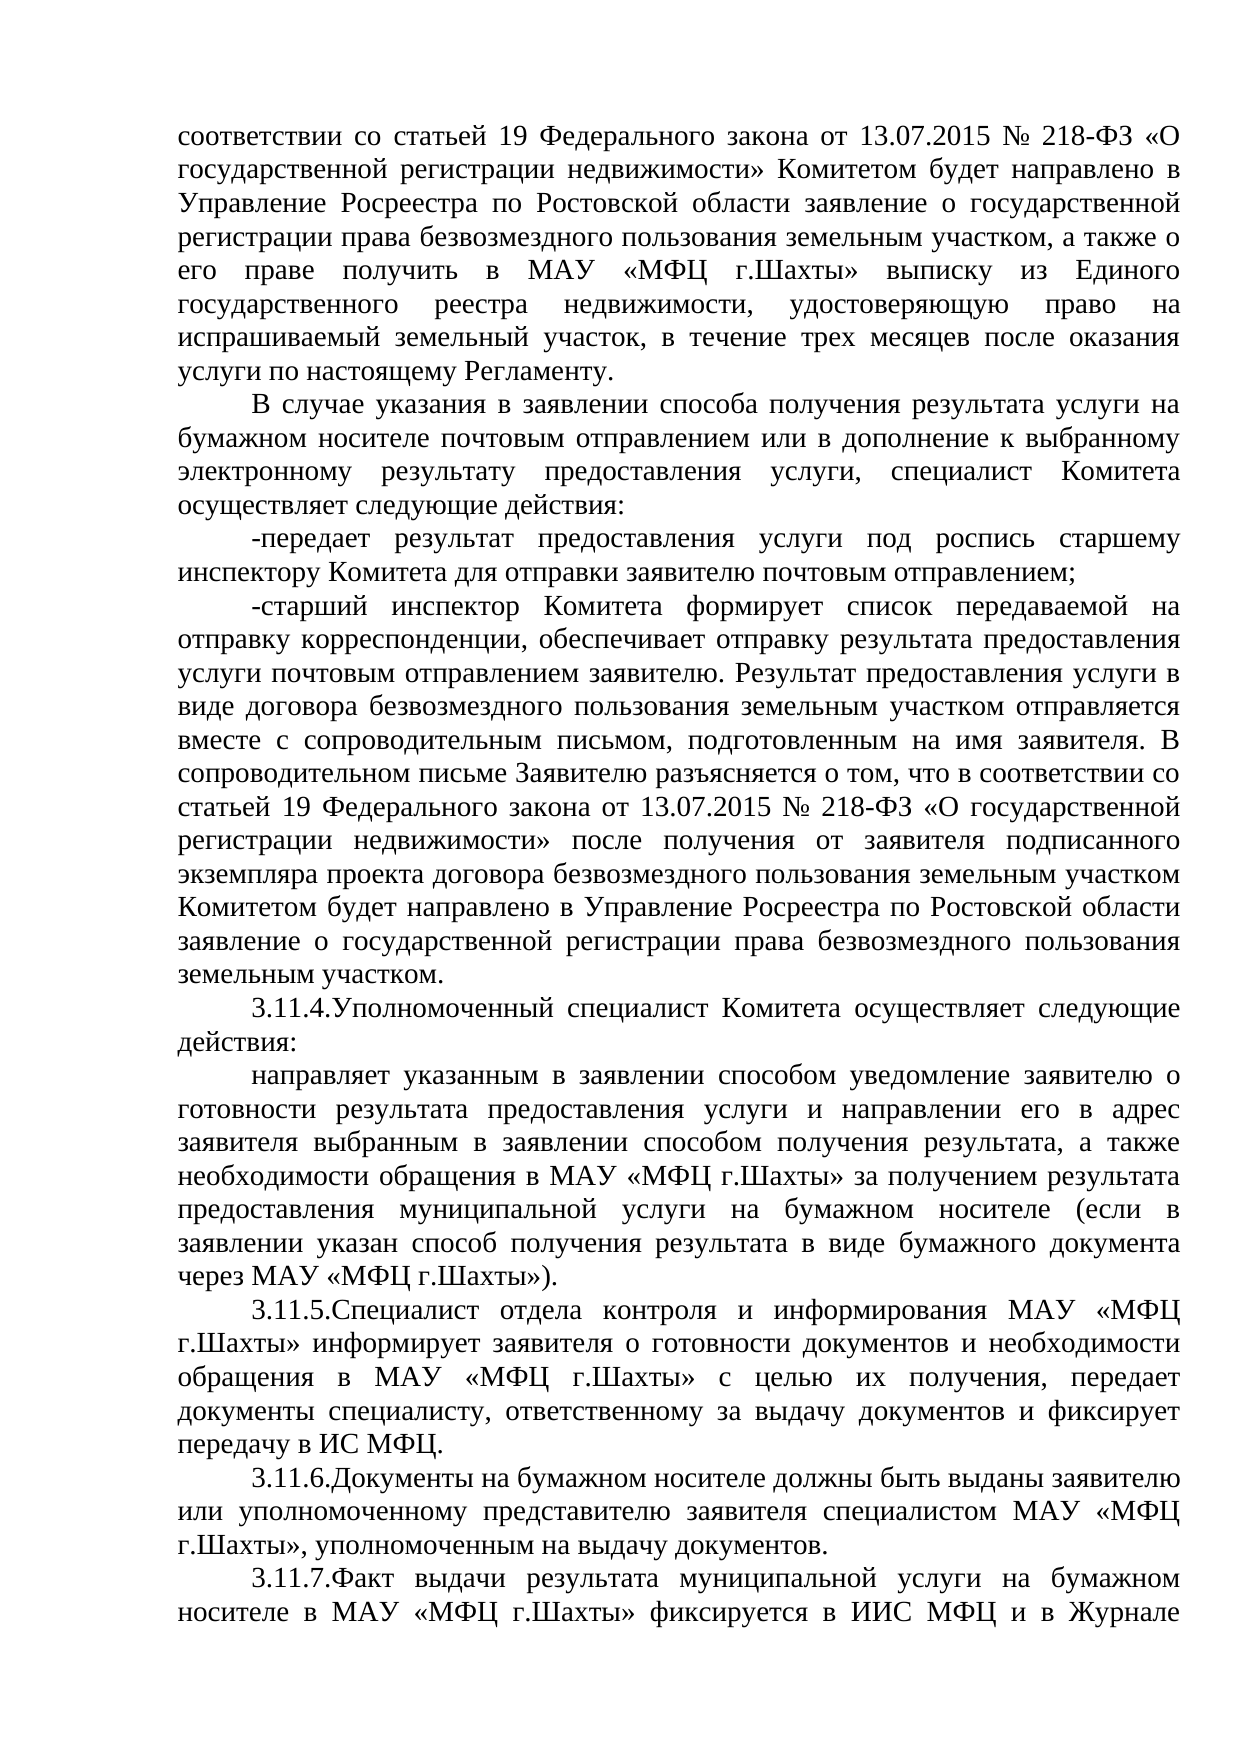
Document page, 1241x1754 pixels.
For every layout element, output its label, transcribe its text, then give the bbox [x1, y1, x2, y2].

text 3.11.4.Уполномоченный специалист Комитета осуществляет следующие действия: [177, 990, 1181, 1057]
text В случае указания в заявлении способа получения результата услуги на бумажном носителе почтовым отправлением или в дополнение к выбранному электронному результату предоставления услуги, специалист Комитета осуществляет следующие действия: [177, 386, 1181, 521]
text 3.11.5.Специалист отдела контроля и информирования МАУ «МФЦ г.Шахты» информирует заявителя о готовности документов и необходимости обращения в МАУ «МФЦ г.Шахты» с целью их получения, передает документы специалисту, ответственному за выдачу документов и фиксирует передачу в ИС МФЦ. [177, 1292, 1181, 1460]
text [177, 118, 1181, 386]
text направляет указанным в заявлении способом уведомление заявителю о готовности результата предоставления услуги и направлении его в адрес заявителя выбранным в заявлении способом получения результата, а также необходимости обращения в МАУ «МФЦ г.Шахты» за получением результата предоставления муниципальной услуги на бумажном носителе (если в заявлении указан способ получения результата в виде бумажного документа через МАУ «МФЦ г.Шахты»). [177, 1057, 1181, 1292]
text -старший инспектор Комитета формирует список передаваемой на отправку корреспонденции, обеспечивает отправку результата предоставления услуги почтовым отправлением заявителю. Результат предоставления услуги в виде договора безвозмездного пользования земельным участком отправляется вместе с сопроводительным письмом, подготовленным на имя заявителя. В сопроводительном письме Заявителю разъясняется о том, что в соответствии со статьей 19 Федерального закона от 13.07.2015 № 218-ФЗ «О государственной регистрации недвижимости» после получения от заявителя подписанного экземпляра проекта договора безвозмездного пользования земельным участком Комитетом будет направлено в Управление Росреестра по Ростовской области заявление о государственной регистрации права безвозмездного пользования земельным участком. [177, 588, 1181, 990]
text 3.11.6.Документы на бумажном носителе должны быть выданы заявителю или уполномоченному представителю заявителя специалистом МАУ «МФЦ г.Шахты», уполномоченным на выдачу документов. [177, 1460, 1181, 1560]
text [177, 1560, 1181, 1627]
text -передает результат предоставления услуги под роспись старшему инспектору Комитета для отправки заявителю почтовым отправлением; [177, 521, 1181, 588]
